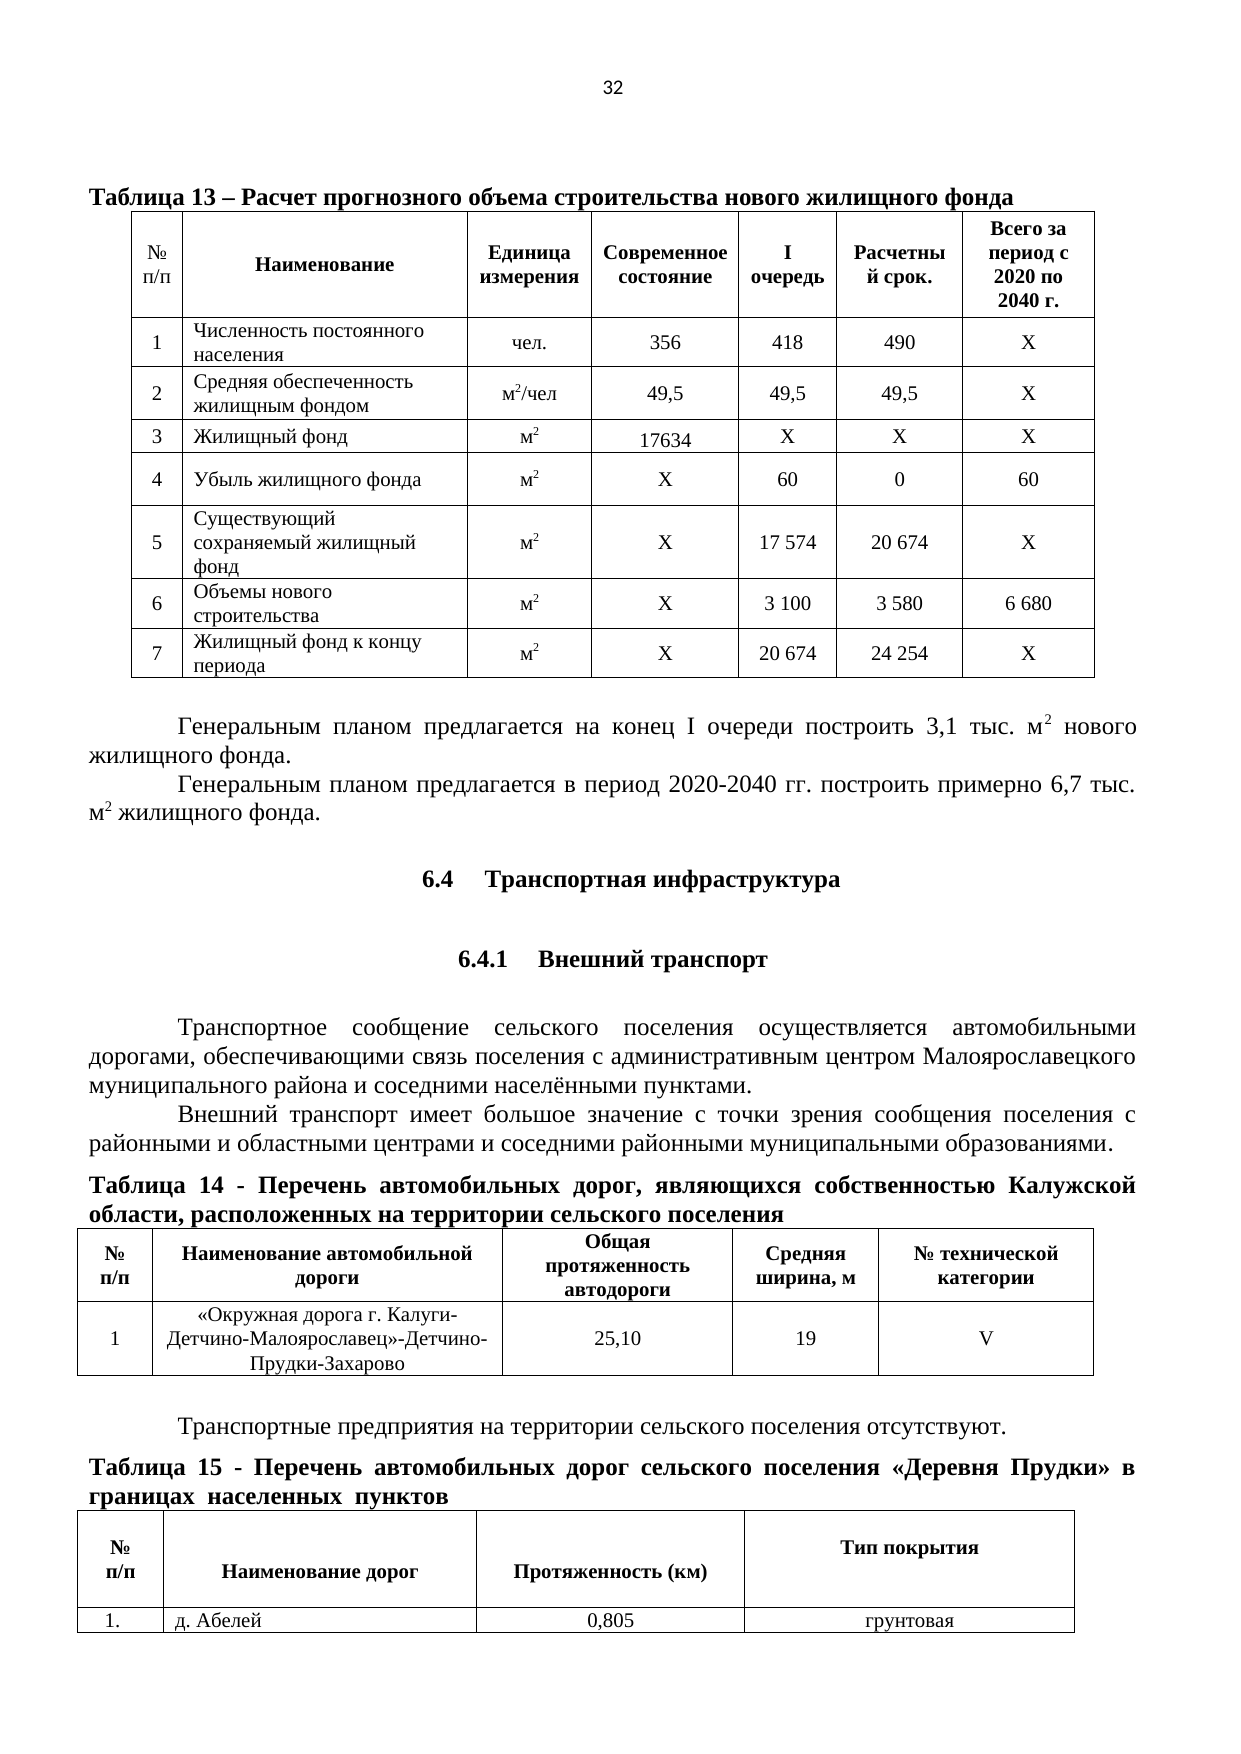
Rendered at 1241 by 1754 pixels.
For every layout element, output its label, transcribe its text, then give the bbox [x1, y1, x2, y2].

text Генеральным планом предлагается на конец I очереди построить 3,1 тыс. м2 нового жилищного фонда. [89, 711, 1137, 769]
table_cell 60 [739, 453, 836, 505]
text Генеральным планом предлагается в период 2020-2040 гг. построить примерно 6,7 тыс. м2 жилищного фонда. [89, 769, 1137, 826]
table_cell 3 [132, 420, 182, 452]
table_cell Х [592, 579, 738, 627]
table_cell д. Абелей [164, 1608, 476, 1632]
table_cell Х [592, 506, 738, 578]
table_cell Жилищный фонд [183, 420, 467, 452]
table_cell Существующий сохраняемый жилищный фонд [183, 506, 467, 578]
table_cell 1 [78, 1302, 152, 1374]
table_header № технической категории [879, 1229, 1093, 1301]
table_cell 3 580 [837, 579, 962, 627]
table_cell 17634 [592, 420, 738, 452]
table_header I очередь [739, 212, 836, 317]
table_cell 20 674 [837, 506, 962, 578]
table_cell Х [837, 420, 962, 452]
table_cell м2 [468, 629, 591, 677]
table_cell 49,5 [837, 367, 962, 419]
table_cell 24 254 [837, 629, 962, 677]
text Таблица 14 - Перечень автомобильных дорог, являющихся собственностью Калужской области, расположенных на территории сельского поселения [89, 1171, 1137, 1228]
table_cell 356 [592, 318, 738, 366]
table_header Наименование [183, 212, 467, 317]
table_cell м2 [468, 579, 591, 627]
table_cell 20 674 [739, 629, 836, 677]
table_cell Х [963, 506, 1094, 578]
table_cell 5 [132, 506, 182, 578]
table_header № п/п [78, 1229, 152, 1301]
table_cell 49,5 [592, 367, 738, 419]
table_cell 1. [78, 1608, 163, 1632]
table_cell м2/чел [468, 367, 591, 419]
table_header № п/п [78, 1511, 163, 1607]
table_cell м2 [468, 453, 591, 505]
table_header Наименование дорог [164, 1511, 476, 1607]
table_cell 6 680 [963, 579, 1094, 627]
table_cell 49,5 [739, 367, 836, 419]
table_header Протяженность (км) [477, 1511, 744, 1607]
table_cell м2 [468, 420, 591, 452]
table_cell 1 [132, 318, 182, 366]
table_cell м2 [468, 506, 591, 578]
table_header Единица измерения [468, 212, 591, 317]
text Внешний транспорт имеет большое значение с точки зрения сообщения поселения с районными и областными центрами и соседними районными муниципальными образованиями. [89, 1099, 1137, 1158]
table_cell Объемы нового строительства [183, 579, 467, 627]
list Внешний транспорт [89, 944, 1137, 973]
table_cell Жилищный фонд к концу периода [183, 629, 467, 677]
subtitle Транспортная инфраструктура [126, 864, 1137, 892]
table_header Средняя ширина, м [733, 1229, 878, 1301]
table_cell 19 [733, 1302, 878, 1374]
table_cell 0 [837, 453, 962, 505]
table_cell V [879, 1302, 1093, 1374]
table_cell 4 [132, 453, 182, 505]
table_cell Численность постоянного населения [183, 318, 467, 366]
table_cell грунтовая [745, 1608, 1074, 1632]
table_cell 60 [963, 453, 1094, 505]
table_cell Х [592, 453, 738, 505]
table_cell Средняя обеспеченность жилищным фондом [183, 367, 467, 419]
table_cell 6 [132, 579, 182, 627]
table_cell Х [963, 420, 1094, 452]
table_cell «Окружная дорога г. Калуги-Детчино-Малоярославец»-Детчино-Прудки-Захарово [153, 1302, 502, 1374]
table_header Всего за период с 2020 по 2040 г. [963, 212, 1094, 317]
text Транспортное сообщение сельского поселения осуществляется автомобильными дорогами, обеспечивающими связь поселения с административным центром Малоярославецкого муниципального района и соседними населёнными пунктами. [89, 1012, 1137, 1099]
table_header Тип покрытия [745, 1511, 1074, 1607]
table_header Современное состояние [592, 212, 738, 317]
table_cell Х [739, 420, 836, 452]
table_header Расчетный срок. [837, 212, 962, 317]
table_cell чел. [468, 318, 591, 366]
table_cell Х [963, 318, 1094, 366]
table_cell 7 [132, 629, 182, 677]
table_cell Х [963, 367, 1094, 419]
table_cell Х [592, 629, 738, 677]
text Транспортные предприятия на территории сельского поселения отсутствуют. [89, 1411, 1137, 1440]
table_cell 490 [837, 318, 962, 366]
table_cell 3 100 [739, 579, 836, 627]
table_header № п/п [132, 212, 182, 317]
table_cell Х [963, 629, 1094, 677]
table_cell 2 [132, 367, 182, 419]
text Таблица 15 - Перечень автомобильных дорог сельского поселения «Деревня Прудки» в границах населенных пунктов [89, 1452, 1137, 1510]
table_cell 25,10 [503, 1302, 732, 1374]
table_cell 0,805 [477, 1608, 744, 1632]
table_cell Убыль жилищного фонда [183, 453, 467, 505]
table_cell 17 574 [739, 506, 836, 578]
table_header Наименование автомобильной дороги [153, 1229, 502, 1301]
text Таблица 13 – Расчет прогнозного объема строительства нового жилищного фонда [89, 182, 1137, 211]
table_header Общая протяженность автодороги [503, 1229, 732, 1301]
table_cell 418 [739, 318, 836, 366]
